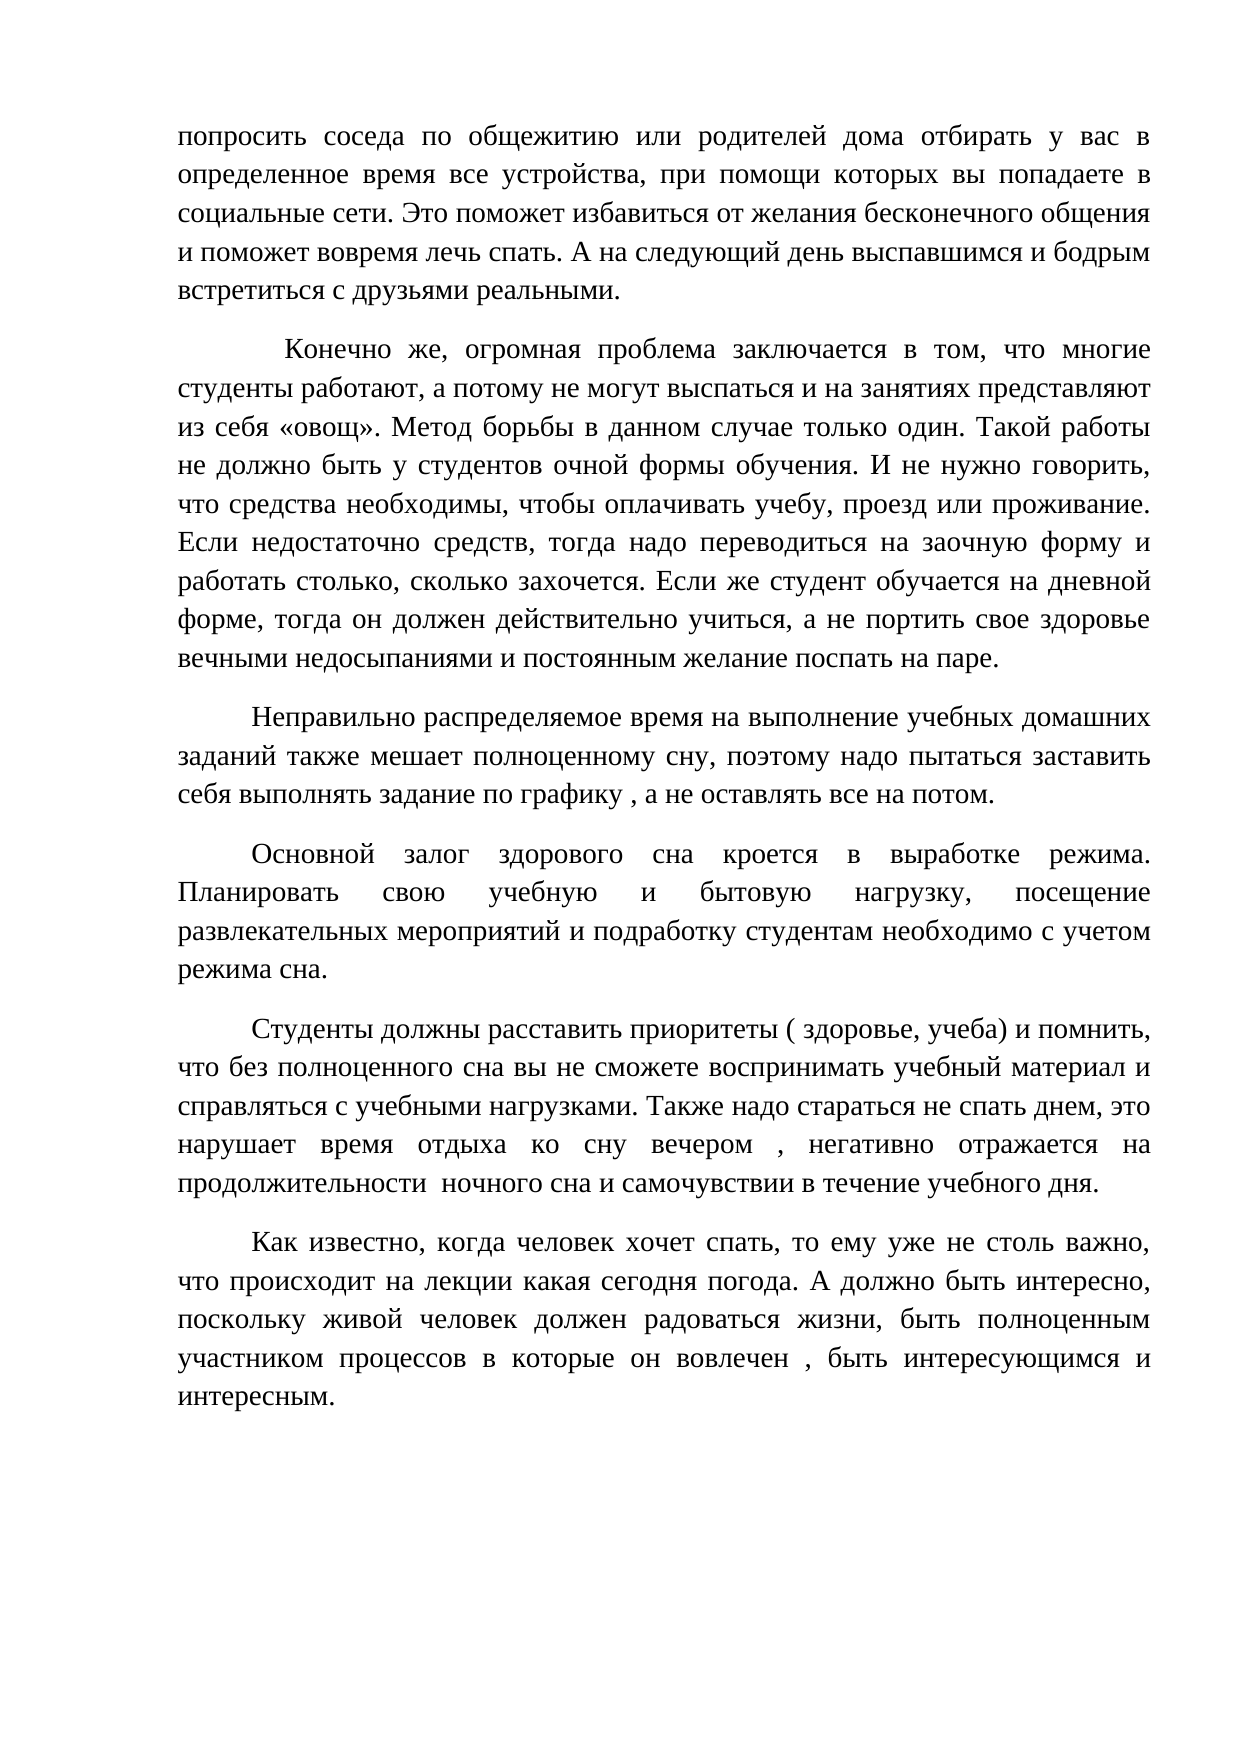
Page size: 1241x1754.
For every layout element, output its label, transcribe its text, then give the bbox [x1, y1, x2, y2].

text Студенты должны расставить приоритеты ( здоровье, учеба) и помнить, что без полноценного сна вы не сможете воспринимать учебный материал и справляться с учебными нагрузками. Также надо стараться не спать днем, это нарушает время отдыха ко сну вечером , негативно отражается на продолжительности ночного сна и самочувствии в течение учебного дня. [177, 1011, 1152, 1198]
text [177, 118, 1152, 306]
text Как известно, когда человек хочет спать, то ему уже не столь важно, что происходит на лекции какая сегодня погода. А должно быть интересно, поскольку живой человек должен радоваться жизни, быть полноценным участником процессов в которые он вовлечен , быть интересующимся и интересным. [177, 1224, 1152, 1412]
text Неправильно распределяемое время на выполнение учебных домашних заданий также мешает полноценному сну, поэтому надо пытаться заставить себя выполнять задание по графику , а не оставлять все на потом. [177, 699, 1152, 810]
text Конечно же, огромная проблема заключается в том, что многие студенты работают, а потому не могут выспаться и на занятиях представляют из себя «овощ». Метод борьбы в данном случае только один. Такой работы не должно быть у студентов очной формы обучения. И не нужно говорить, что средства необходимы, чтобы оплачивать учебу, проезд или проживание. Если недостаточно средств, тогда надо переводиться на заочную форму и работать столько, сколько захочется. Если же студент обучается на дневной форме, тогда он должен действительно учиться, а не портить свое здоровье вечными недосыпаниями и постоянным желание поспать на паре. [177, 332, 1152, 673]
text Основной залог здорового сна кроется в выработке режима. Планировать свою учебную и бытовую нагрузку, посещение развлекательных мероприятий и подработку студентам необходимо с учетом режима сна. [177, 836, 1152, 985]
